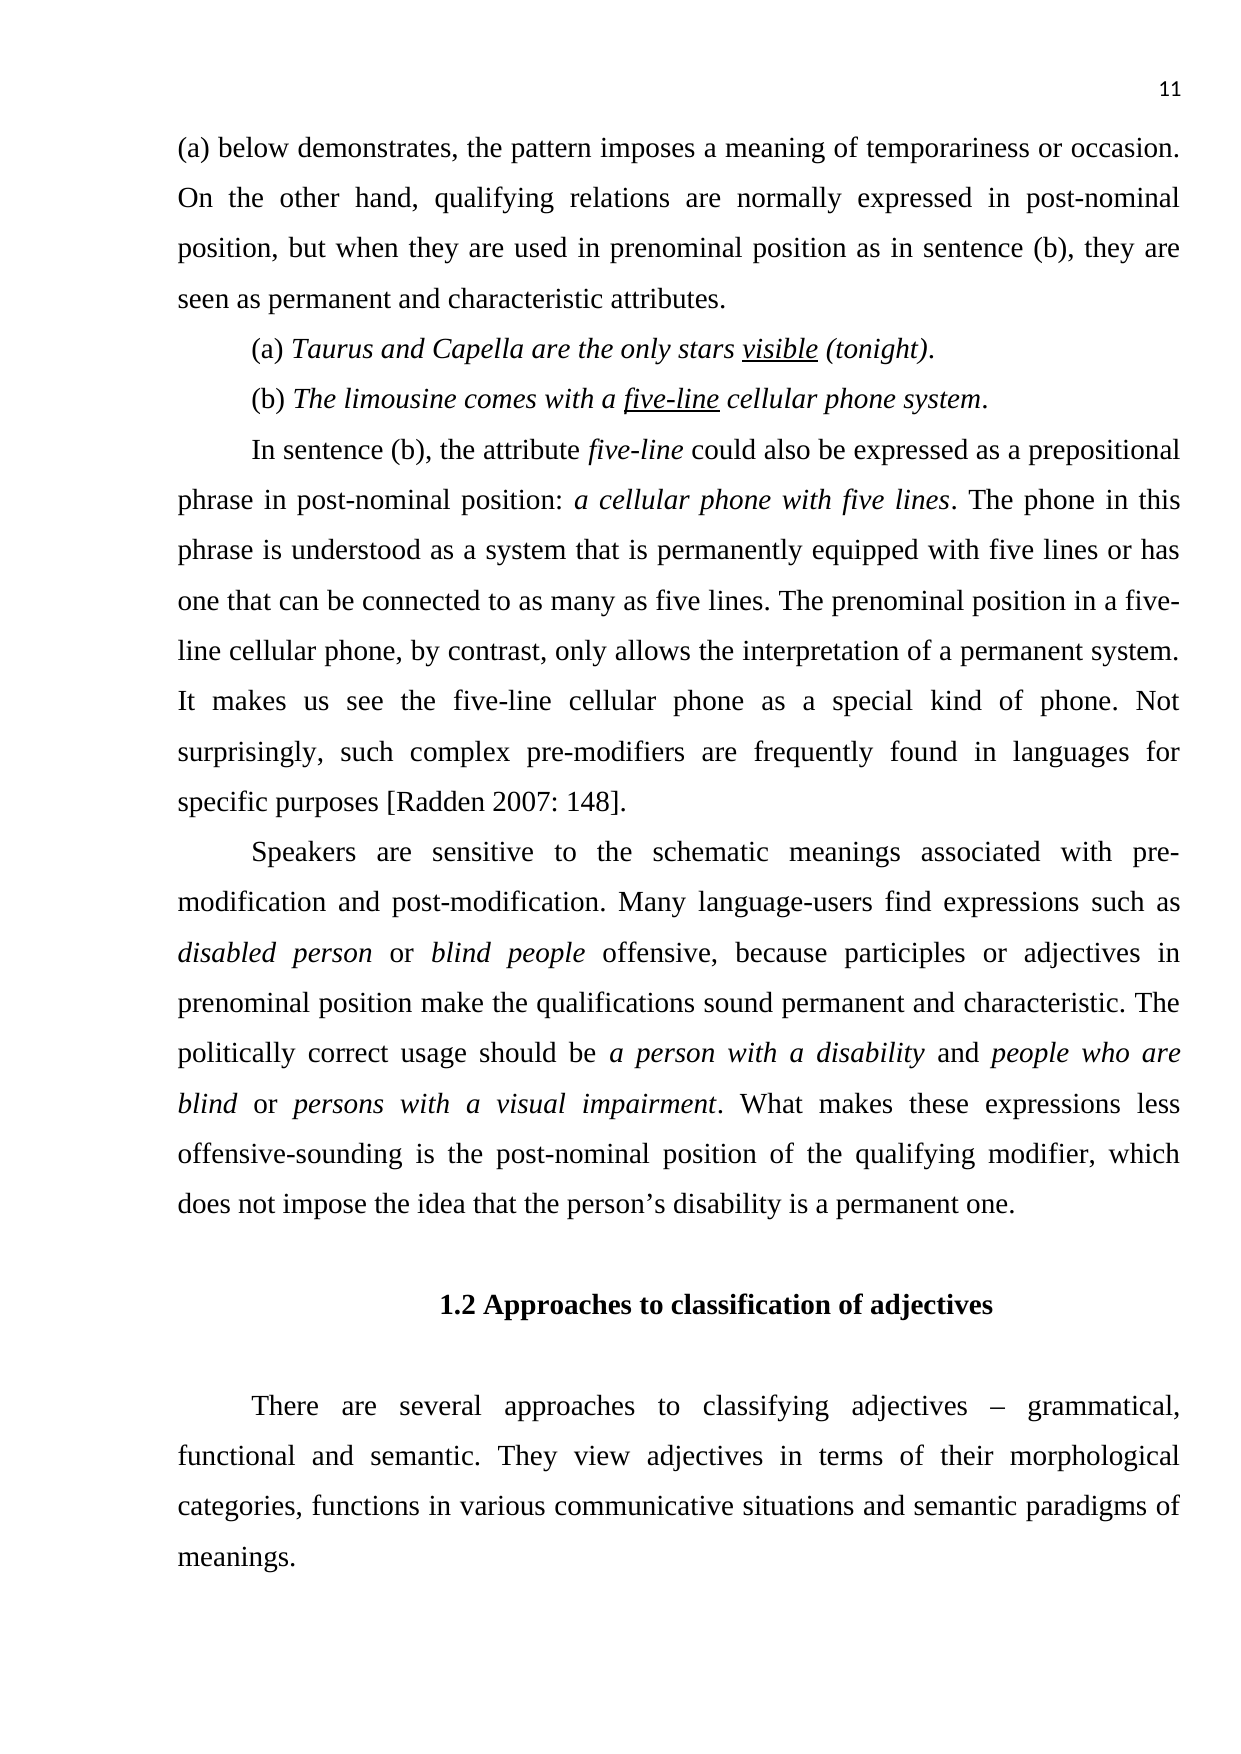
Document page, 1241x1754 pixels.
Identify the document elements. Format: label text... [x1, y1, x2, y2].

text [177, 130, 1181, 314]
text Speakers are sensitive to the schematic meanings associated with pre-modification and post-modification. Many language-users find expressions such as disabled person or blind people offensive, because participles or adjectives in prenominal position make the qualifications sound permanent and characteristic. The politically correct usage should be a person with a disability and people who are blind or persons with a visual impairment. What makes these expressions less offensive-sounding is the post-nominal position of the qualifying modifier, which does not impose the idea that the person’s disability is a permanent one. [177, 834, 1181, 1220]
text 1.2 Approaches to classification of adjectives [177, 1287, 1181, 1321]
text In sentence (b), the attribute five-line could also be expressed as a prepositional phrase in post-nominal position: a cellular phone with five lines. The phone in this phrase is understood as a system that is permanently equipped with five lines or has one that can be connected to as many as five lines. The prenominal position in a five-line cellular phone, by contrast, only allows the interpretation of a permanent system. It makes us see the five-line cellular phone as a special kind of phone. Not surprisingly, such complex pre-modifiers are frequently found in languages for specific purposes [Radden 2007: 148]. [177, 432, 1181, 817]
text (a) Taurus and Capella are the only stars visible (tonight). [177, 331, 1181, 365]
text There are several approaches to classifying adjectives – grammatical, functional and semantic. They view adjectives in terms of their morphological categories, functions in various communicative situations and semantic paradigms of meanings. [177, 1388, 1181, 1572]
text (b) The limousine comes with a five-line cellular phone system. [177, 381, 1181, 415]
